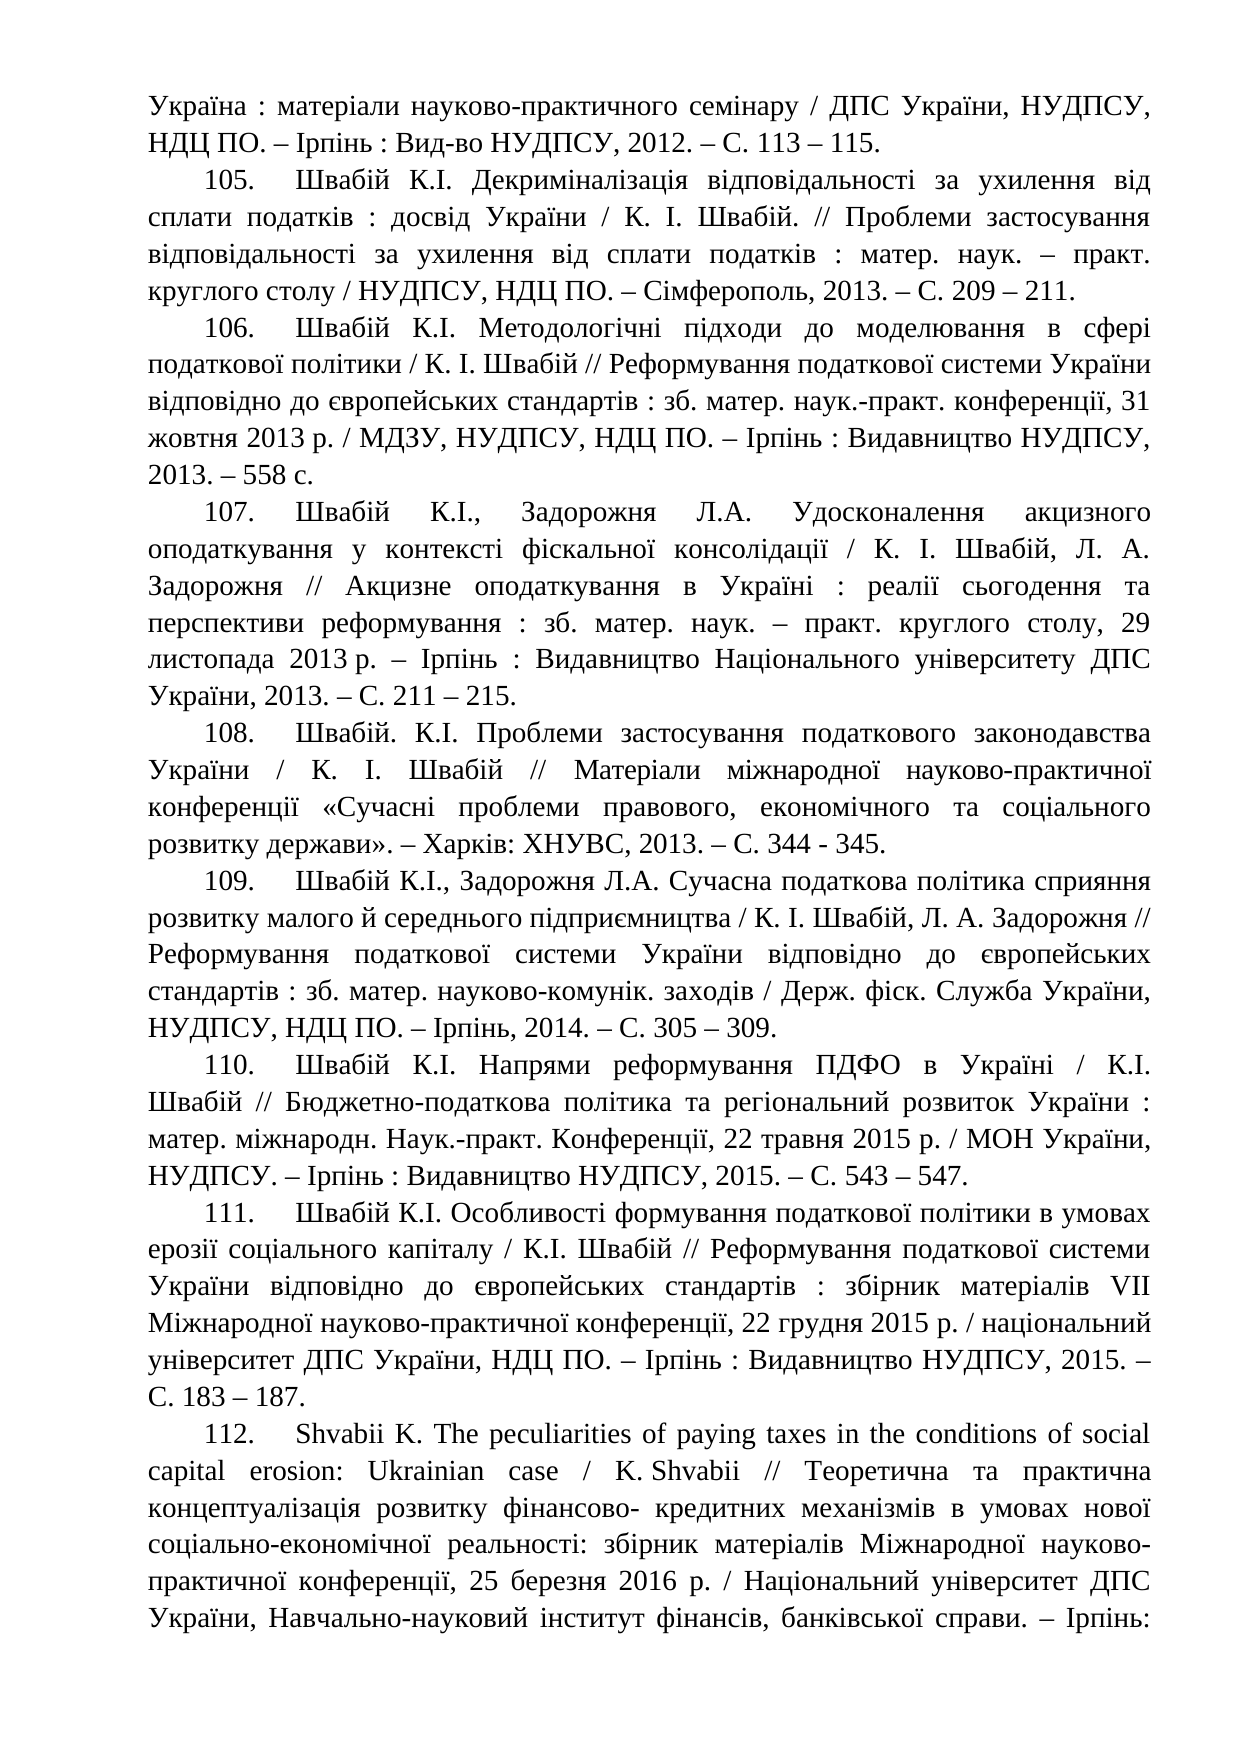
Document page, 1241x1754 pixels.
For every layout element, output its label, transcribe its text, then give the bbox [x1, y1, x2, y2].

list Швабій. К.І. Проблеми застосування податкового законодавства України / К. І. Швабій // Матеріали міжнародної науково-практичної конференції «Сучасні проблеми правового, економічного та соціального розвитку держави». – Харків: ХНУВС, 2013. – С. 344 - 345. [148, 715, 1152, 789]
list Швабій К.І. Декриміналізація відповідальності за ухилення від сплати податків : досвід України / К. І. Швабій. // Проблеми застосування відповідальності за ухилення від сплати податків : матер. наук. – практ. круглого столу / НУДПСУ, НДЦ ПО. – Сімферополь, 2013. – С. 209 – 211. [148, 162, 1152, 306]
list Швабій К.І., Задорожня Л.А. Удосконалення акцизного оподаткування у контексті фіскальної консолідації / К. І. Швабій, Л. А. Задорожня // Акцизне оподаткування в Україні : реалії сьогодення та перспективи реформування : зб. матер. наук. – практ. круглого столу, 29 листопада 2013 р. – Ірпінь : Видавництво Національного університету ДПС України, 2013. – С. 211 – 215. [148, 494, 1152, 712]
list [148, 88, 1152, 159]
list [148, 1416, 1152, 1634]
list Швабій К.І., Задорожня Л.А. Сучасна податкова політика сприяння розвитку малого й середнього підприємництва / К. І. Швабій, Л. А. Задорожня // Реформування податкової системи України відповідно до європейських стандартів : зб. матер. науково-комунік. заходів / Держ. фіск. Служба України, НУДПСУ, НДЦ ПО. – Ірпінь, 2014. – C. 305 – 309. [148, 863, 1152, 1044]
list Швабій К.І. Особливості формування податкової політики в умовах ерозії соціального капіталу / К.І. Швабій // Реформування податкової системи України відповідно до європейських стандартів : збірник матеріалів VII Міжнародної науково-практичної конференції, 22 грудня 2015 р. / національний університет ДПС України, НДЦ ПО. – Ірпінь : Видавництво НУДПСУ, 2015. – С. 183 – 187. [148, 1195, 1152, 1413]
list Швабій. К.І. Проблеми застосування податкового законодавства України / К. І. Швабій // Матеріали міжнародної науково-практичної конференції «Сучасні проблеми правового, економічного та соціального розвитку держави». – Харків: ХНУВС, 2013. – С. 344 - 345. [148, 823, 1152, 859]
list Швабій К.І. Методологічні підходи до моделювання в сфері податкової політики / К. І. Швабій // Реформування податкової системи України відповідно до європейських стандартів : зб. матер. наук.-практ. конференції, 31 жовтня 2013 р. / МДЗУ, НУДПСУ, НДЦ ПО. – Ірпінь : Видавництво НУДПСУ, 2013. – 558 с. [148, 310, 1152, 491]
list Швабій К.І. Напрями реформування ПДФО в Україні / К.І. Швабій // Бюджетно-податкова політика та регіональний розвиток України : матер. міжнародн. Наук.-практ. Конференції, 22 травня 2015 р. / МОН України, НУДПСУ. – Ірпінь : Видавництво НУДПСУ, 2015. – С. 543 – 547. [148, 1047, 1152, 1191]
